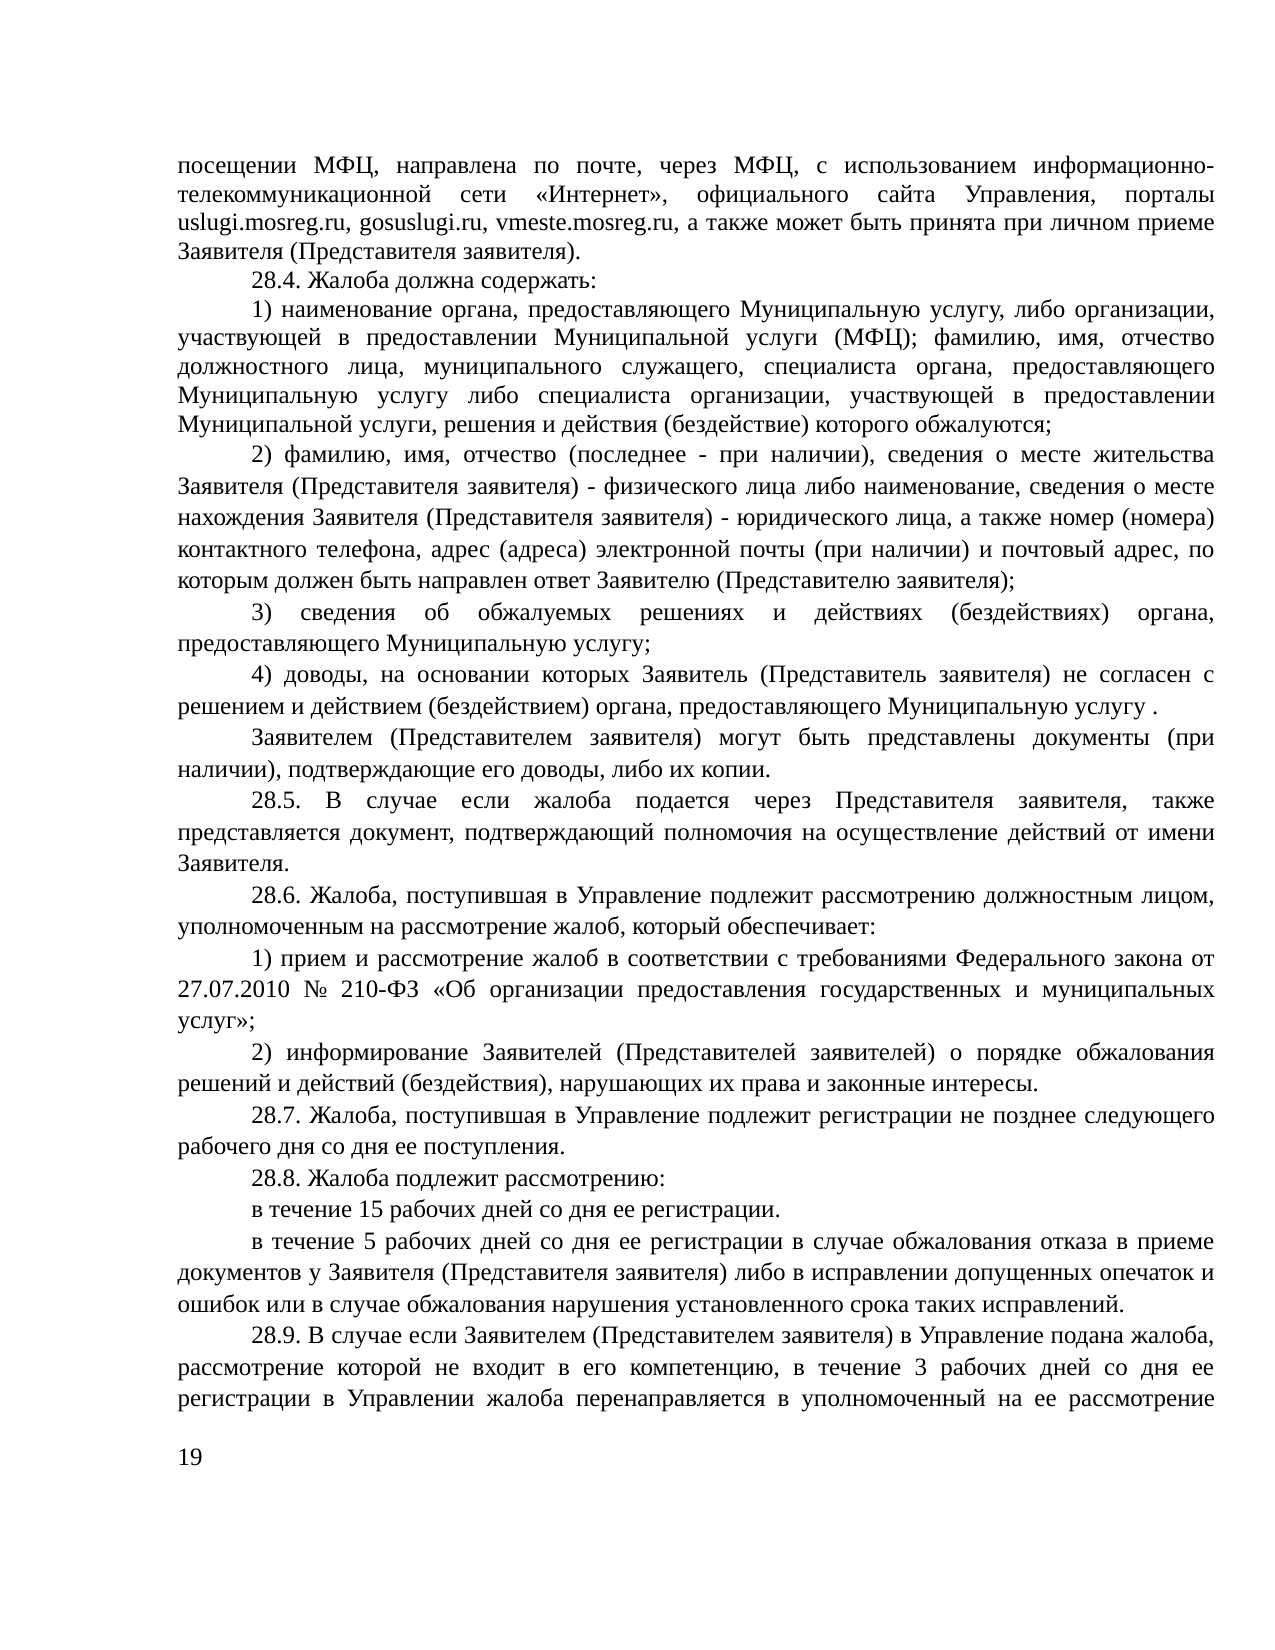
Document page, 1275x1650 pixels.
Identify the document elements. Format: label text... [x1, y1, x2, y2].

text 2) информирование Заявителей (Представителей заявителей) о порядке обжалования решений и действий (бездействия), нарушающих их права и законные интересы. [177, 1035, 1216, 1098]
text 1) прием и рассмотрение жалоб в соответствии с требованиями Федерального закона от 27.07.2010 № 210-ФЗ «Об организации предоставления государственных и муниципальных услуг»; [177, 941, 1216, 1035]
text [177, 150, 1216, 265]
text 28.8. Жалоба подлежит рассмотрению: [177, 1161, 1216, 1192]
text 28.6. Жалоба, поступившая в Управление подлежит рассмотрению должностным лицом, уполномоченным на рассмотрение жалоб, который обеспечивает: [177, 878, 1216, 941]
text 28.4. Жалоба должна содержать: [177, 265, 1216, 294]
text 28.5. В случае если жалоба подается через Представителя заявителя, также представляется документ, подтверждающий полномочия на осуществление действий от имени Заявителя. [177, 783, 1216, 878]
text 3) сведения об обжалуемых решениях и действиях (бездействиях) органа, предоставляющего Муниципальную услугу; [177, 595, 1216, 658]
text 4) доводы, на основании которых Заявитель (Представитель заявителя) не согласен с решением и действием (бездействием) органа, предоставляющего Муниципальную услугу . [177, 658, 1216, 721]
text в течение 5 рабочих дней со дня ее регистрации в случае обжалования отказа в приеме документов у Заявителя (Представителя заявителя) либо в исправлении допущенных опечаток и ошибок или в случае обжалования нарушения установленного срока таких исправлений. [177, 1224, 1216, 1318]
text 2) фамилию, имя, отчество (последнее - при наличии), сведения о месте жительства Заявителя (Представителя заявителя) - физического лица либо наименование, сведения о месте нахождения Заявителя (Представителя заявителя) - юридического лица, а также номер (номера) контактного телефона, адрес (адреса) электронной почты (при наличии) и почтовый адрес, по которым должен быть направлен ответ Заявителю (Представителю заявителя); [177, 437, 1216, 595]
text 28.7. Жалоба, поступившая в Управление подлежит регистрации не позднее следующего рабочего дня со дня ее поступления. [177, 1098, 1216, 1161]
text 1) наименование органа, предоставляющего Муниципальную услугу, либо организации, участвующей в предоставлении Муниципальной услуги (МФЦ); фамилию, имя, отчество должностного лица, муниципального служащего, специалиста органа, предоставляющего Муниципальную услугу либо специалиста организации, участвующей в предоставлении Муниципальной услуги, решения и действия (бездействие) которого обжалуются; [177, 294, 1216, 437]
text в течение 15 рабочих дней со дня ее регистрации. [177, 1192, 1216, 1224]
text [177, 1318, 1216, 1413]
text Заявителем (Представителем заявителя) могут быть представлены документы (при наличии), подтверждающие его доводы, либо их копии. [177, 721, 1216, 783]
